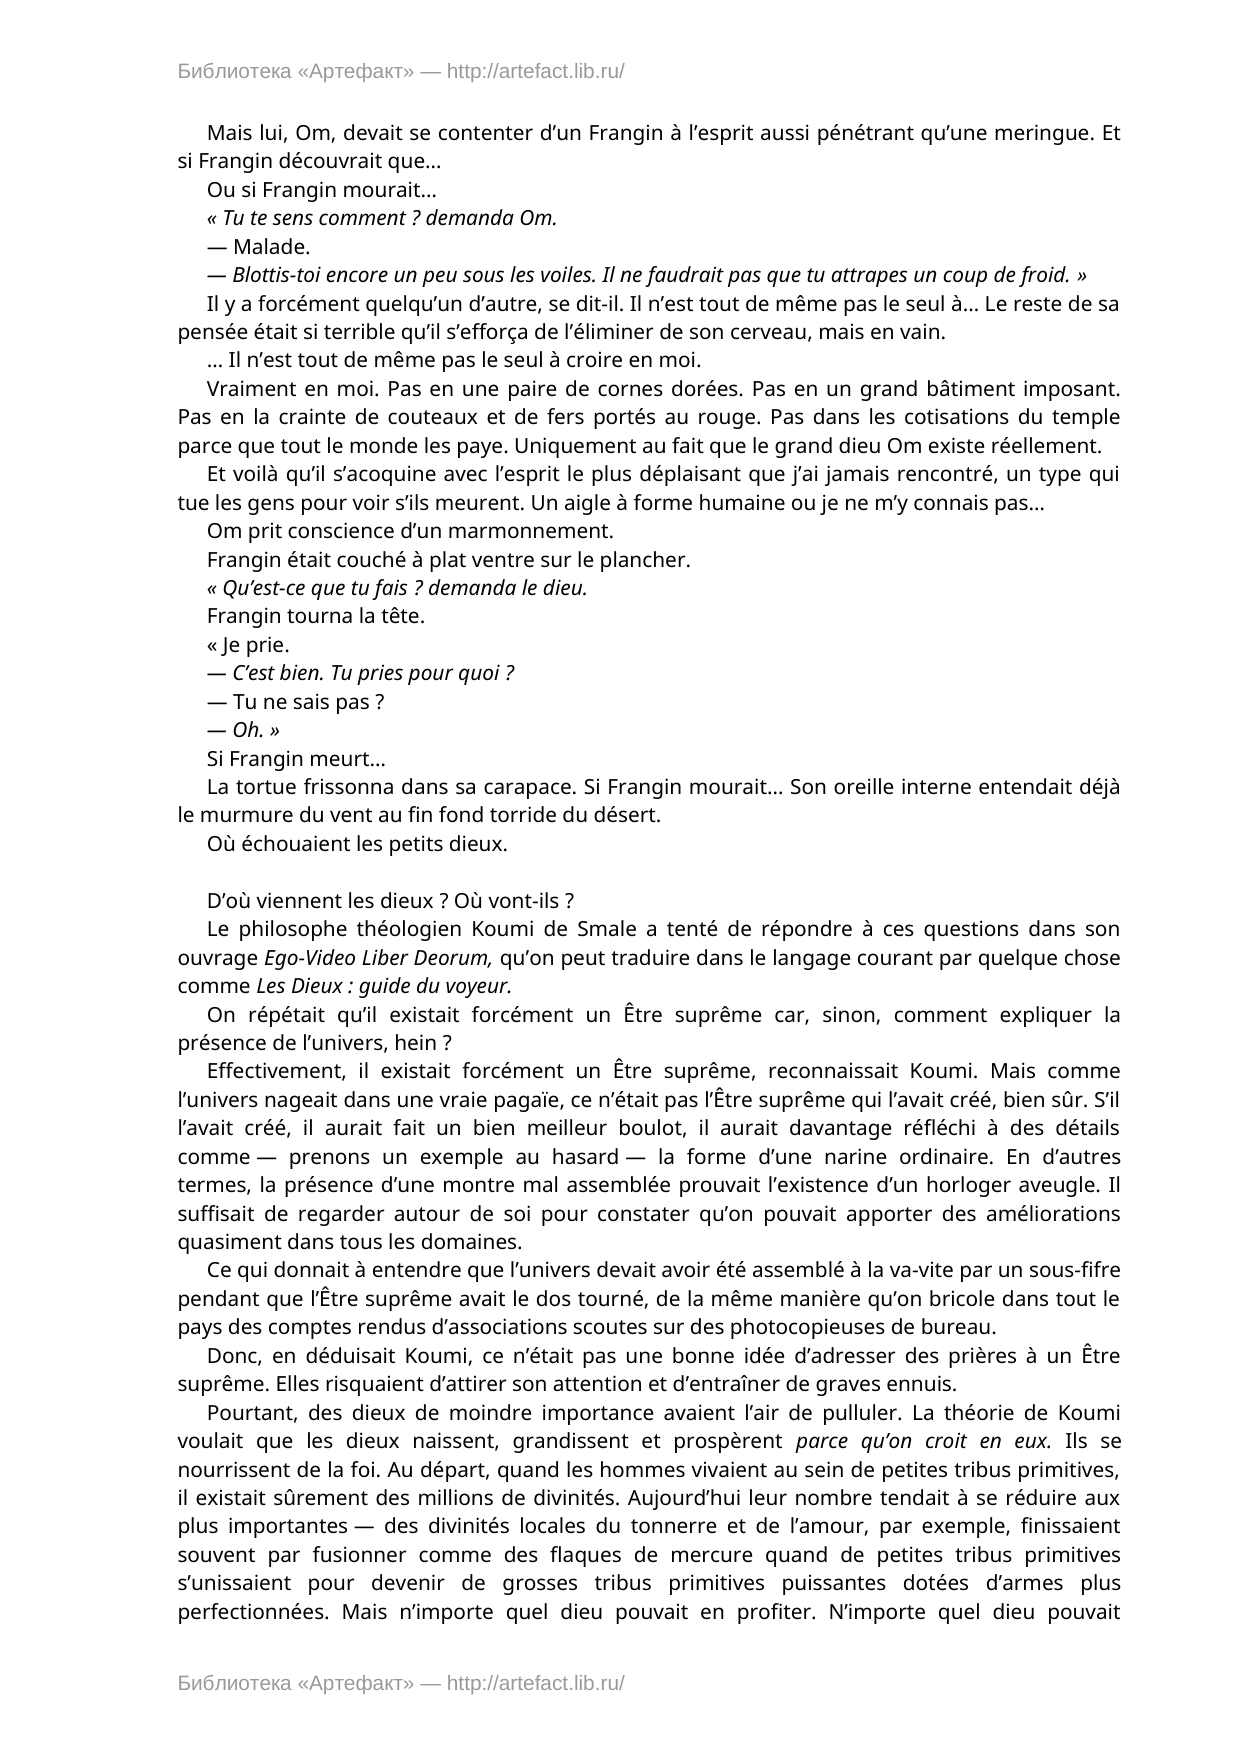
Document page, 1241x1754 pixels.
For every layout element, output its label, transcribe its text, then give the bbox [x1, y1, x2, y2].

text Mais lui, Om, devait se contenter d’un Frangin à l’esprit aussi pénétrant qu’une meringue. Et si Frangin découvrait que… [177, 118, 1122, 175]
text Frangin tourna la tête. [177, 602, 1122, 630]
text … Il n’est tout de même pas le seul à croire en moi. [177, 346, 1122, 374]
text « Qu’est-ce que tu fais ? demanda le dieu. [177, 573, 1122, 602]
text On répétait qu’il existait forcément un Être suprême car, sinon, comment expliquer la présence de l’univers, hein ? [177, 1000, 1122, 1057]
text Effectivement, il existait forcément un Être suprême, reconnaissait Koumi. Mais comme l’univers nageait dans une vraie pagaïe, ce n’était pas l’Être suprême qui l’avait créé, bien sûr. S’il l’avait créé, il aurait fait un bien meilleur boulot, il aurait davantage réfléchi à des détails comme — prenons un exemple au hasard — la forme d’une narine ordinaire. En d’autres termes, la présence d’une montre mal assemblée prouvait l’existence d’un horloger aveugle. Il suffisait de regarder autour de soi pour constater qu’on pouvait apporter des améliorations quasiment dans tous les domaines. [177, 1057, 1122, 1256]
text D’où viennent les dieux ? Où vont-ils ? [177, 886, 1122, 914]
text « Tu te sens comment ? demanda Om. [177, 203, 1122, 232]
text Où échouaient les petits dieux. [177, 829, 1122, 857]
text Il y a forcément quelqu’un d’autre, se dit-il. Il n’est tout de même pas le seul à… Le reste de sa pensée était si terrible qu’il s’efforça de l’éliminer de son cerveau, mais en vain. [177, 289, 1122, 346]
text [177, 1398, 1122, 1625]
text — Malade. [177, 232, 1122, 260]
text — Tu ne sais pas ? [177, 687, 1122, 715]
text Frangin était couché à plat ventre sur le plancher. [177, 545, 1122, 573]
text La tortue frissonna dans sa carapace. Si Frangin mourait… Son oreille interne entendait déjà le murmure du vent au fin fond torride du désert. [177, 772, 1122, 829]
text Le philosophe théologien Koumi de Smale a tenté de répondre à ces questions dans son ouvrage Ego-Video Liber Deorum, qu’on peut traduire dans le langage courant par quelque chose comme Les Dieux : guide du voyeur. [177, 914, 1122, 1000]
text Donc, en déduisait Koumi, ce n’était pas une bonne idée d’adresser des prières à un Être suprême. Elles risquaient d’attirer son attention et d’entraîner de graves ennuis. [177, 1341, 1122, 1398]
text — Blottis-toi encore un peu sous les voiles. Il ne faudrait pas que tu attrapes un coup de froid. » [177, 260, 1122, 289]
text Et voilà qu’il s’acoquine avec l’esprit le plus déplaisant que j’ai jamais rencontré, un type qui tue les gens pour voir s’ils meurent. Un aigle à forme humaine ou je ne m’y connais pas… [177, 459, 1122, 516]
text Si Frangin meurt… [177, 744, 1122, 772]
text Ou si Frangin mourait… [177, 175, 1122, 203]
text Vraiment en moi. Pas en une paire de cornes dorées. Pas en un grand bâtiment imposant. Pas en la crainte de couteaux et de fers portés au rouge. Pas dans les cotisations du temple parce que tout le monde les paye. Uniquement au fait que le grand dieu Om existe réellement. [177, 374, 1122, 459]
text Ce qui donnait à entendre que l’univers devait avoir été assemblé à la va-vite par un sous-fifre pendant que l’Être suprême avait le dos tourné, de la même manière qu’on bricole dans tout le pays des comptes rendus d’associations scoutes sur des photocopieuses de bureau. [177, 1256, 1122, 1341]
text — C’est bien. Tu pries pour quoi ? [177, 658, 1122, 687]
text — Oh. » [177, 715, 1122, 744]
text « Je prie. [177, 630, 1122, 658]
text Om prit conscience d’un marmonnement. [177, 516, 1122, 545]
